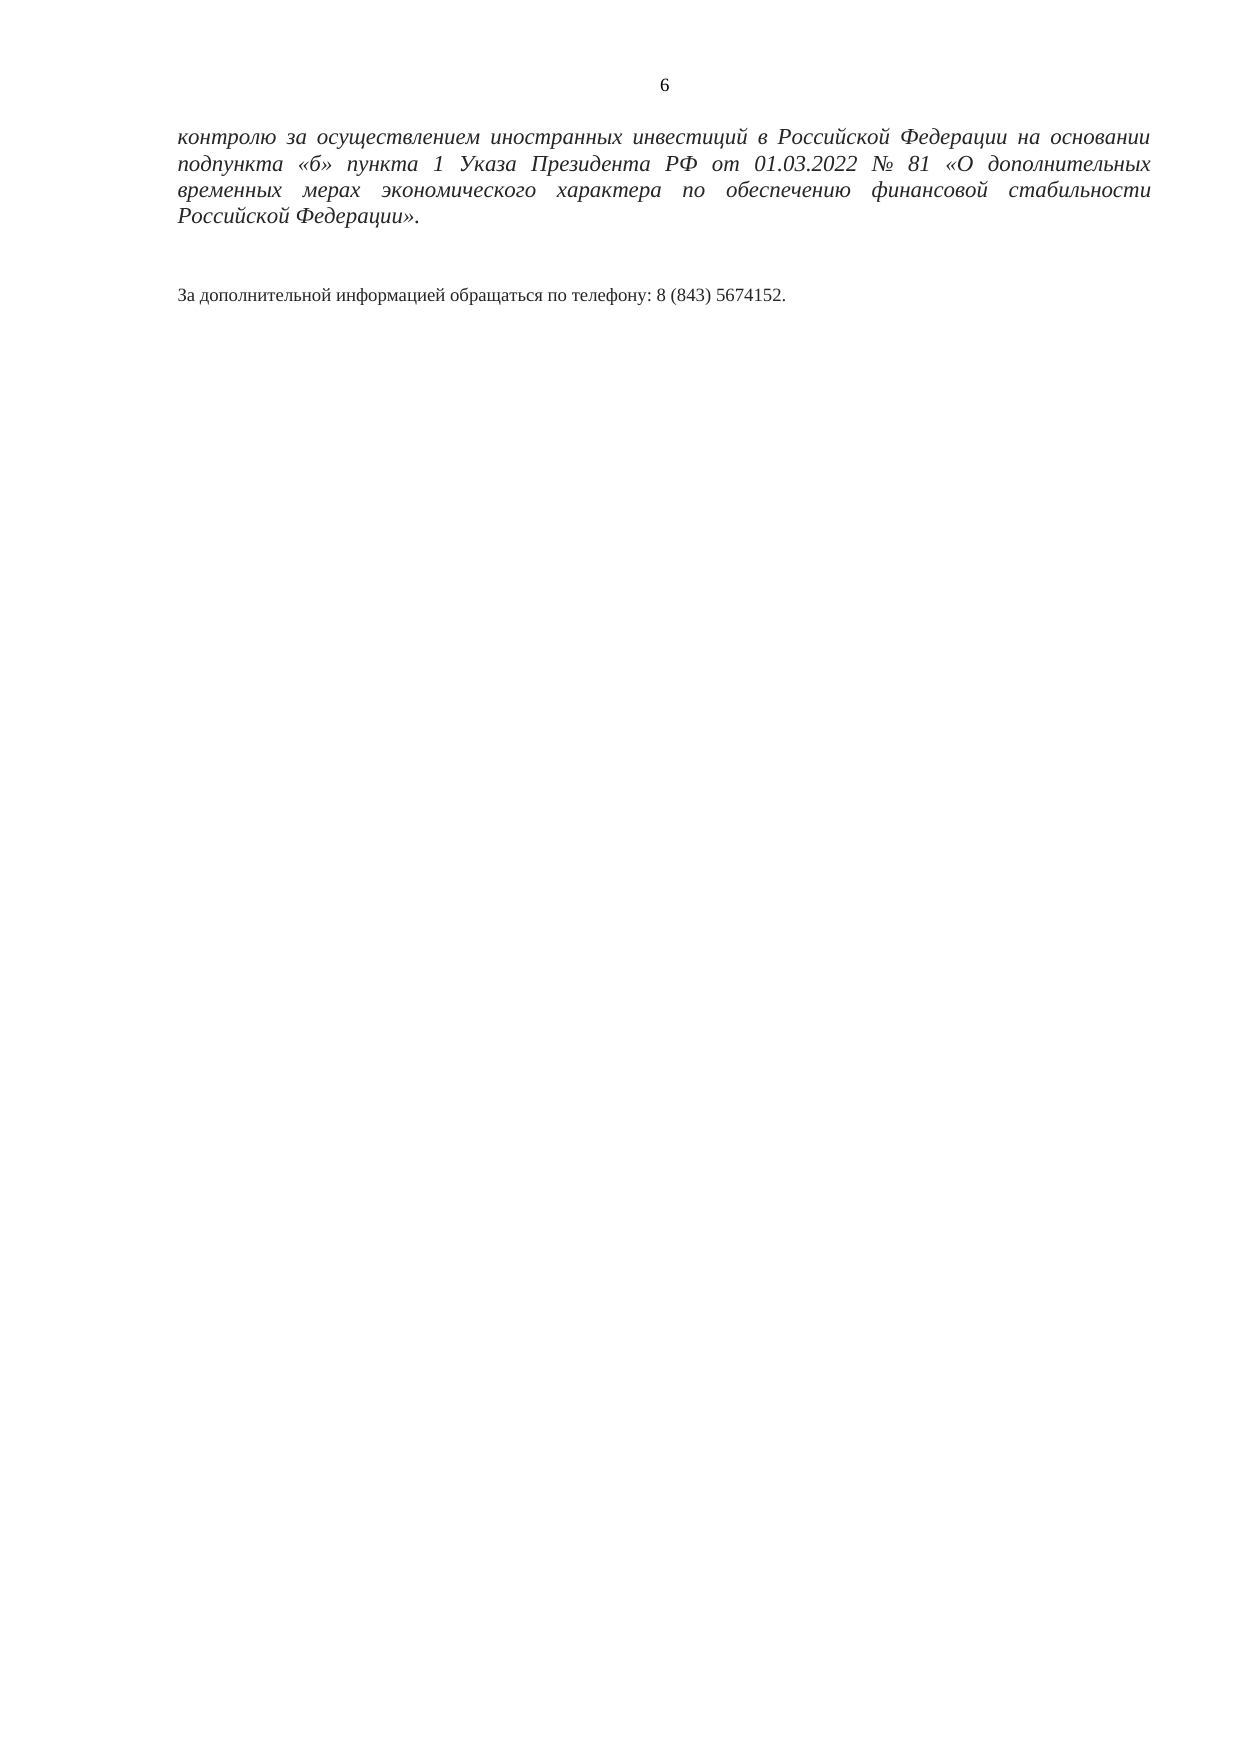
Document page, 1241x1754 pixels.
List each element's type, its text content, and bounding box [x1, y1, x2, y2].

text За дополнительной информацией обращаться по телефону: 8 (843) 5674152. [177, 284, 1152, 306]
